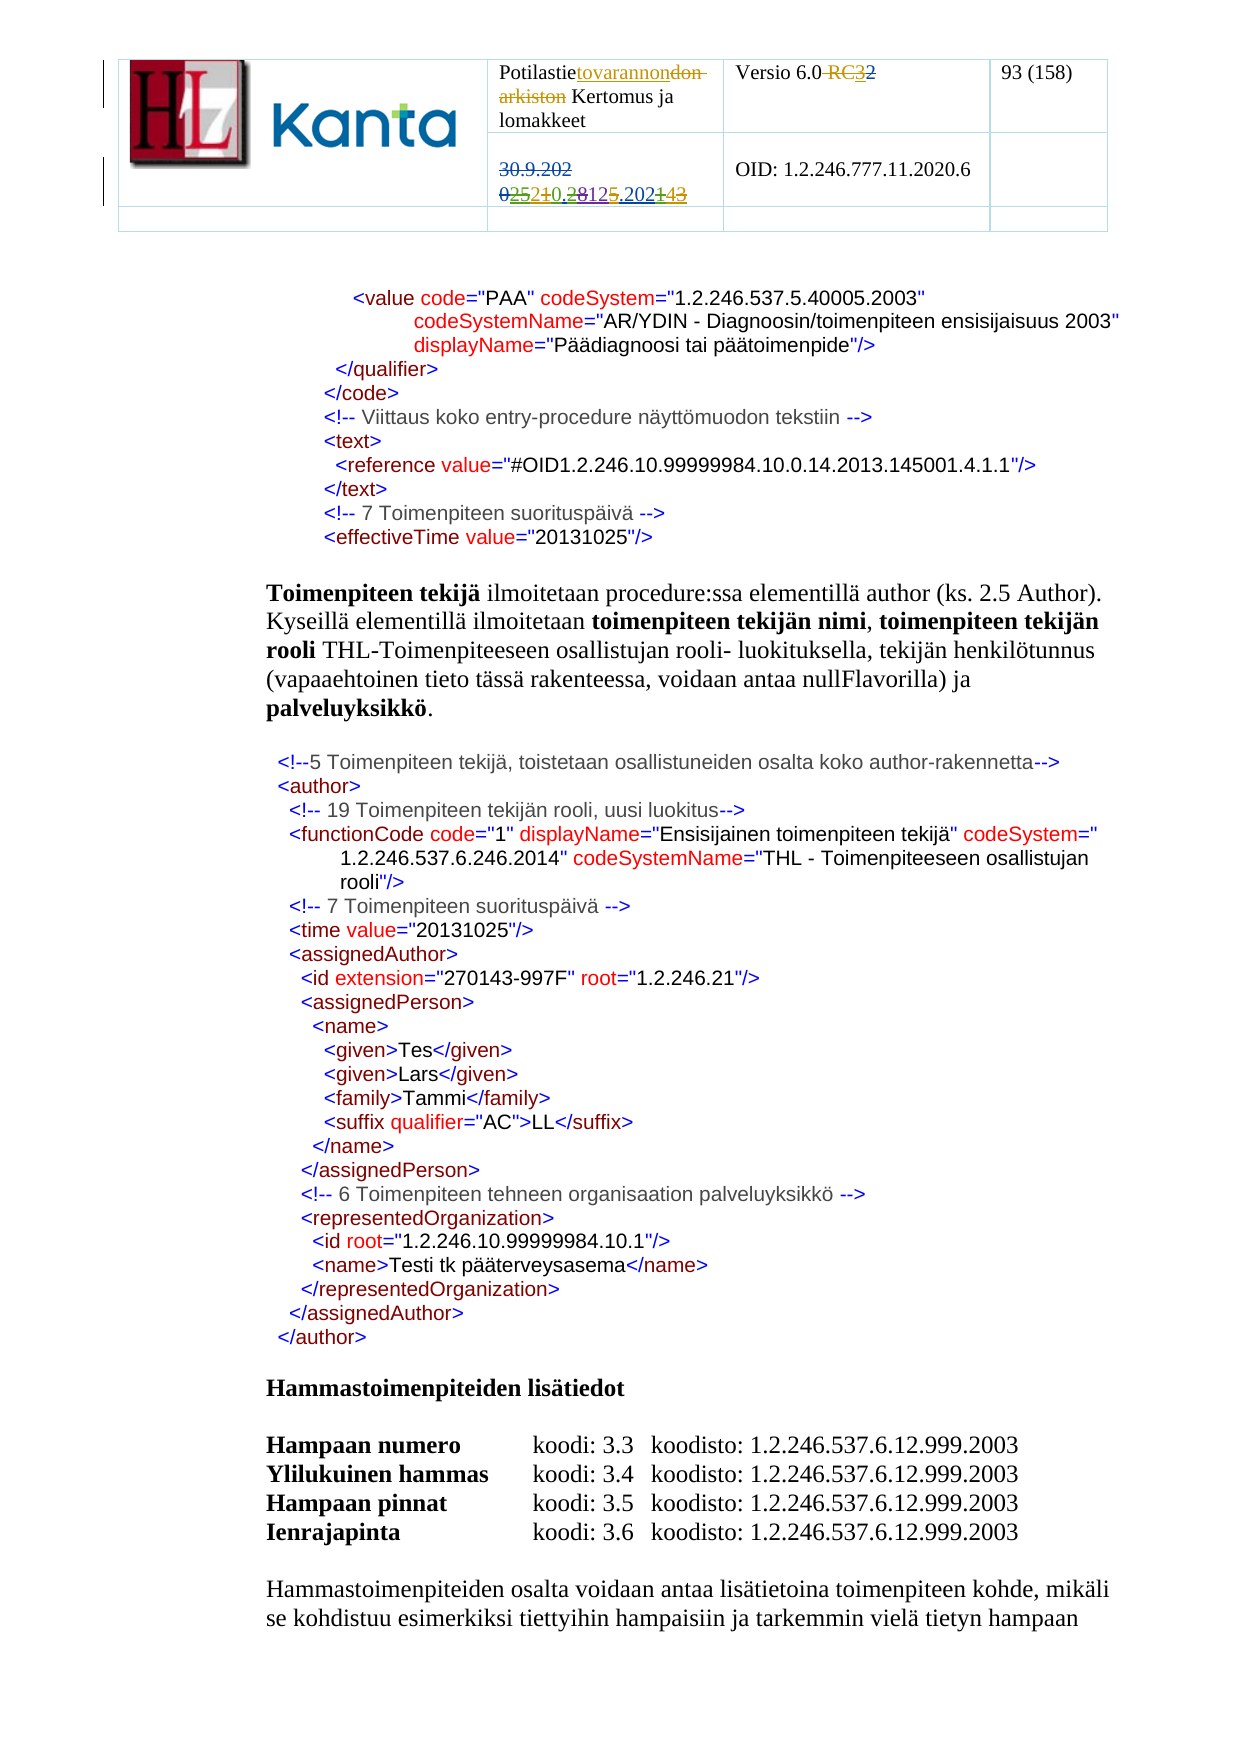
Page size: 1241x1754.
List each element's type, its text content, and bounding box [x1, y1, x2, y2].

text <time value="20131025"/> [266, 918, 1122, 942]
text </text> [266, 477, 1122, 501]
text <representedOrganization> [266, 1205, 1122, 1229]
text <!-- 7 Toimenpiteen suorituspäivä --> [266, 894, 1122, 918]
text Ienrajapinta koodi: 3.6 koodisto: 1.2.246.537.6.12.999.2003 [266, 1517, 1122, 1546]
text </code> [266, 381, 1122, 405]
text <!-- 6 Toimenpiteen tehneen organisaation palveluyksikkö --> [266, 1181, 1122, 1205]
text <assignedAuthor> [266, 942, 1122, 966]
picture [264, 93, 467, 159]
text <functionCode code="1" displayName="Ensisijainen toimenpiteen tekijä" codeSystem=" 1.2.246.537.6.246.2014" codeSystemName="THL - Toimenpiteeseen osallistujan rooli"/> [266, 822, 1122, 894]
text <value code="PAA" codeSystem="1.2.246.537.5.40005.2003" codeSystemName="AR/YDIN - Diagnoosin/toimenpiteen ensisijaisuus 2003" displayName="Päädiagnoosi tai päätoimenpide"/> [266, 285, 1122, 357]
text <reference value="#OID1.2.246.10.99999984.10.0.14.2013.145001.4.1.1"/> [266, 453, 1122, 477]
text <!--5 Toimenpiteen tekijä, toistetaan osallistuneiden osalta koko author-rakennetta--> [266, 750, 1122, 774]
text </assignedPerson> [266, 1157, 1122, 1181]
text <name> [266, 1014, 1122, 1038]
text Hammastoimenpiteiden lisätiedot [266, 1373, 1122, 1402]
text <text> [266, 429, 1122, 453]
text <id extension="270143-997F" root="1.2.246.21"/> [266, 966, 1122, 990]
text <id root="1.2.246.10.99999984.10.1"/> [266, 1229, 1122, 1253]
text Ylilukuinen hammas koodi: 3.4 koodisto: 1.2.246.537.6.12.999.2003 [266, 1459, 1122, 1488]
text </name> [266, 1133, 1122, 1157]
text <author> [266, 774, 1122, 798]
text <name>Testi tk pääterveysasema</name> [266, 1253, 1122, 1277]
text <assignedPerson> [266, 990, 1122, 1014]
text </assignedAuthor> [266, 1301, 1122, 1325]
text <given>Tes</given> [266, 1038, 1122, 1062]
text </representedOrganization> [266, 1277, 1122, 1301]
text <effectiveTime value="20131025"/> [266, 525, 1122, 549]
picture [129, 60, 252, 169]
text Toimenpiteen tekijä ilmoitetaan procedure:ssa elementillä author (ks. 2.5 Author). Kyseillä elementillä ilmoitetaan toimenpiteen tekijän nimi, toimenpiteen tekijän rooli THL-Toimenpiteeseen osallistujan rooli- luokituksella, tekijän henkilötunnus (vapaaehtoinen tieto tässä rakenteessa, voidaan antaa nullFlavorilla) ja palveluyksikkö. [266, 578, 1122, 721]
text <!-- 7 Toimenpiteen suorituspäivä --> [266, 501, 1122, 525]
text Hampaan pinnat koodi: 3.5 koodisto: 1.2.246.537.6.12.999.2003 [266, 1488, 1122, 1517]
text </author> [266, 1325, 1122, 1349]
text <!-- Viittaus koko entry-procedure näyttömuodon tekstiin --> [266, 405, 1122, 429]
text Hampaan numero koodi: 3.3 koodisto: 1.2.246.537.6.12.999.2003 [266, 1431, 1122, 1459]
text <given>Lars</given> [266, 1062, 1122, 1086]
text </qualifier> [266, 357, 1122, 381]
text <!-- 19 Toimenpiteen tekijän rooli, uusi luokitus--> [266, 798, 1122, 822]
text <family>Tammi</family> [266, 1086, 1122, 1109]
text <suffix qualifier="AC">LL</suffix> [266, 1109, 1122, 1133]
